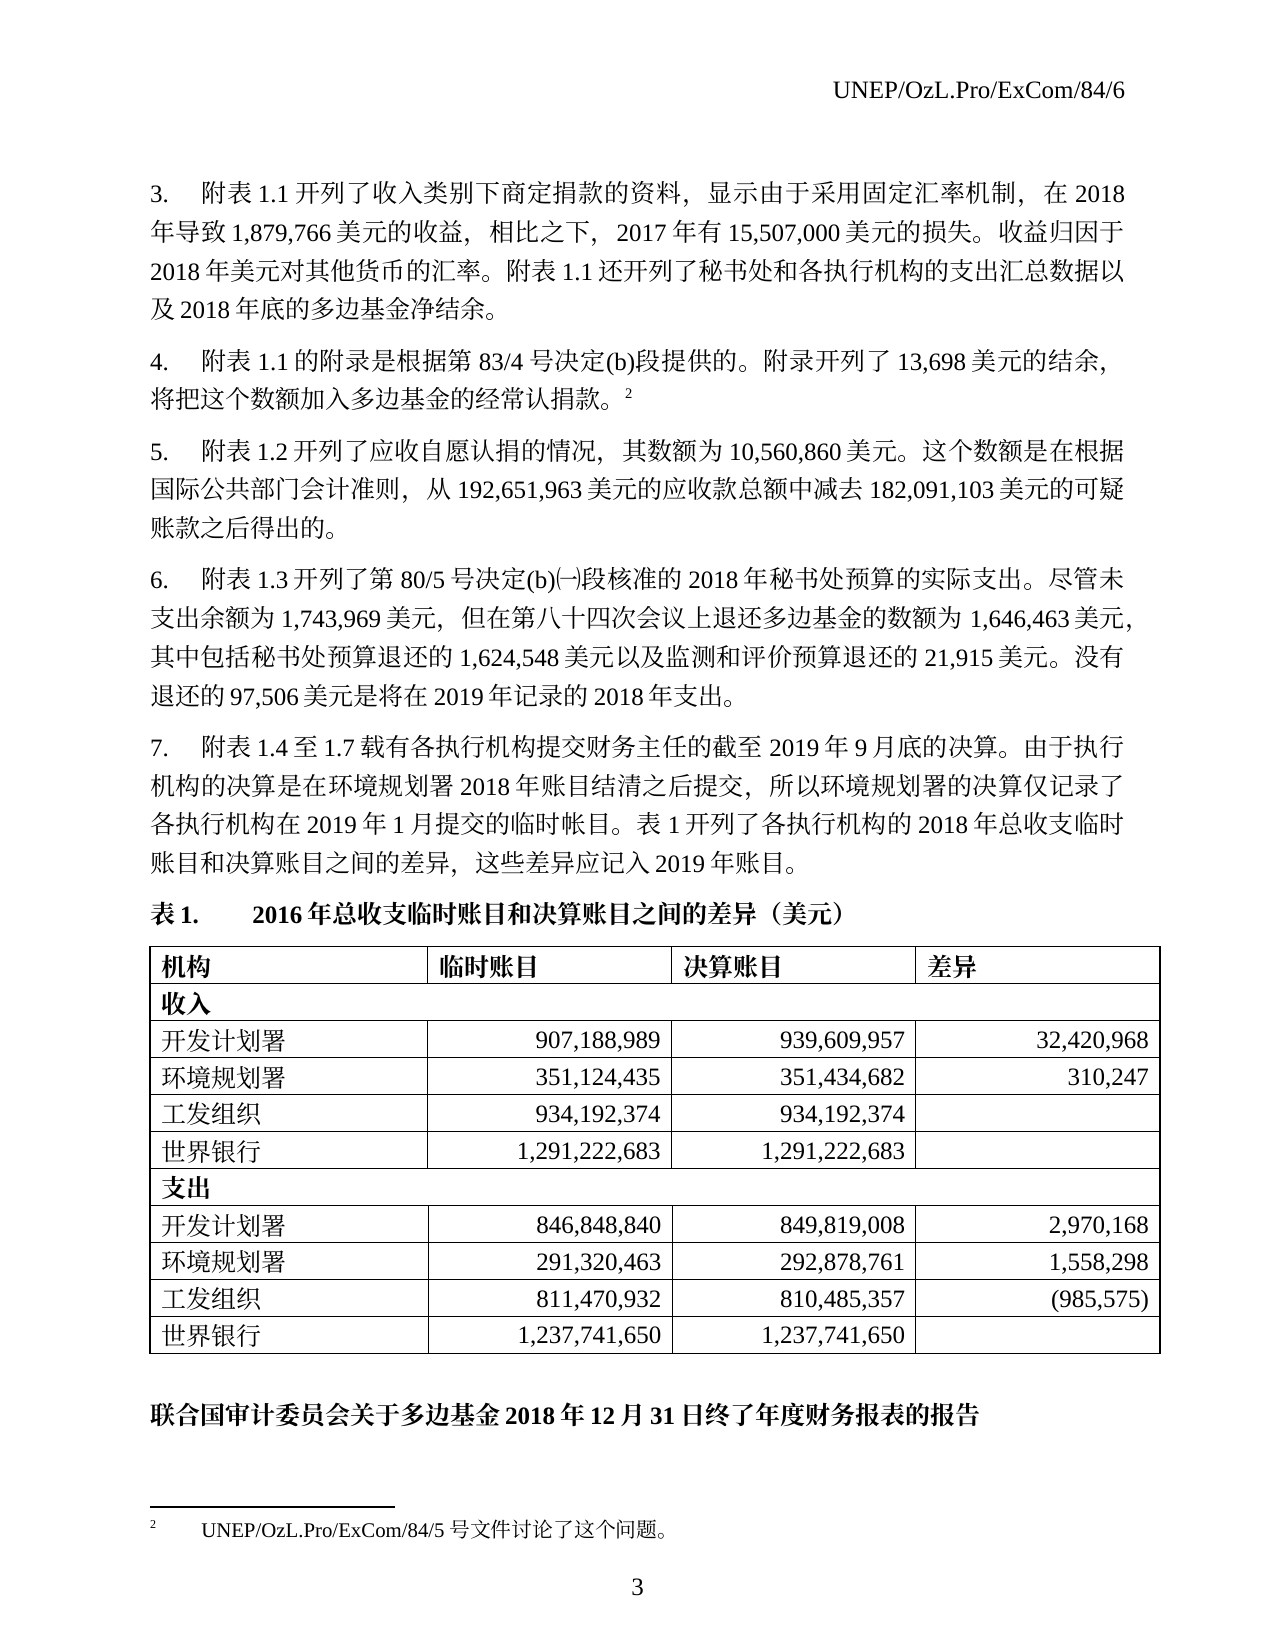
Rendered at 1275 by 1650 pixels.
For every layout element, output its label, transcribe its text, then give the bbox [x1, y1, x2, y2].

table_header 临时账目 [428, 947, 671, 983]
table_cell 291,320,463 [429, 1243, 672, 1279]
table_cell 934,192,374 [672, 1095, 915, 1131]
table_cell 2,970,168 [916, 1206, 1159, 1242]
table_cell 环境规划署 [151, 1243, 428, 1279]
table_cell 开发计划署 [151, 1021, 427, 1057]
table_cell [916, 1317, 1159, 1353]
list 附表1.3开列了第80/5号决定(b)㈠段核准的2018年秘书处预算的实际支出。尽管未支出余额为1,743,969美元，但在第八十四次会议上退还多边基金的数额为1,646,463美元，其中包括秘书处预算退还的1,624,548美元以及监测和评价预算退还的21,915美元。没有退还的97,506美元是将在2019年记录的2018年支出。 [150, 560, 1125, 712]
table_cell 310,247 [916, 1058, 1159, 1094]
table_cell 1,558,298 [916, 1243, 1159, 1279]
table_cell 收入 [151, 984, 1159, 1020]
list 附表1.2开列了应收自愿认捐的情况，其数额为10,560,860美元。这个数额是在根据国际公共部门会计准则，从192,651,963美元的应收款总额中减去182,091,103美元的可疑账款之后得出的。 [150, 431, 1125, 545]
list 附表1.4至1.7载有各执行机构提交财务主任的截至2019年9月底的决算。由于执行机构的决算是在环境规划署2018年账目结清之后提交，所以环境规划署的决算仅记录了各执行机构在2019年1月提交的临时帐目。表1开列了各执行机构的2018年总收支临时账目和决算账目之间的差异，这些差异应记入2019年账目。 [150, 727, 1125, 880]
table_cell 1,291,222,683 [428, 1132, 671, 1168]
table_cell 世界银行 [151, 1317, 428, 1353]
table_cell 开发计划署 [151, 1206, 428, 1242]
table_cell 934,192,374 [428, 1095, 671, 1131]
text 表1. 2016年总收支临时账目和决算账目之间的差异（美元） [150, 895, 1125, 931]
table_cell 支出 [151, 1169, 1159, 1205]
table_cell 292,878,761 [673, 1243, 915, 1279]
list 附表1.1的附录是根据第83/4号决定(b)段提供的。附录开列了13,698美元的结余，将把这个数额加入多边基金的经常认捐款。 [150, 341, 1125, 416]
table_cell 811,470,932 [429, 1280, 672, 1316]
table_header 决算账目 [672, 947, 915, 983]
table_cell 1,237,741,650 [673, 1317, 915, 1353]
table_cell 846,848,840 [429, 1206, 672, 1242]
table_cell 351,124,435 [428, 1058, 671, 1094]
table_cell 世界银行 [151, 1132, 427, 1168]
table_cell 810,485,357 [673, 1280, 915, 1316]
table_cell 1,291,222,683 [672, 1132, 915, 1168]
table_cell [916, 1095, 1159, 1131]
text 联合国审计委员会关于多边基金2018年12月31日终了年度财务报表的报告 [150, 1395, 1125, 1431]
list 附表1.1开列了收入类别下商定捐款的资料，显示由于采用固定汇率机制，在2018年导致1,879,766美元的收益，相比之下，2017年有15,507,000美元的损失。收益归因于2018年美元对其他货币的汇率。附表1.1还开列了秘书处和各执行机构的支出汇总数据以及2018年底的多边基金净结余。 [150, 174, 1125, 326]
table_cell 工发组织 [151, 1095, 427, 1131]
table_header 差异 [916, 947, 1159, 983]
table_cell 工发组织 [151, 1280, 428, 1316]
table_header 机构 [151, 947, 427, 983]
table_cell 环境规划署 [151, 1058, 427, 1094]
table_cell 1,237,741,650 [429, 1317, 672, 1353]
table_cell 907,188,989 [428, 1021, 671, 1057]
table_cell 849,819,008 [673, 1206, 915, 1242]
table_cell 32,420,968 [916, 1021, 1159, 1057]
table_cell 351,434,682 [672, 1058, 915, 1094]
table_cell (985,575) [916, 1280, 1159, 1316]
table_cell 939,609,957 [672, 1021, 915, 1057]
table_cell [916, 1132, 1159, 1168]
